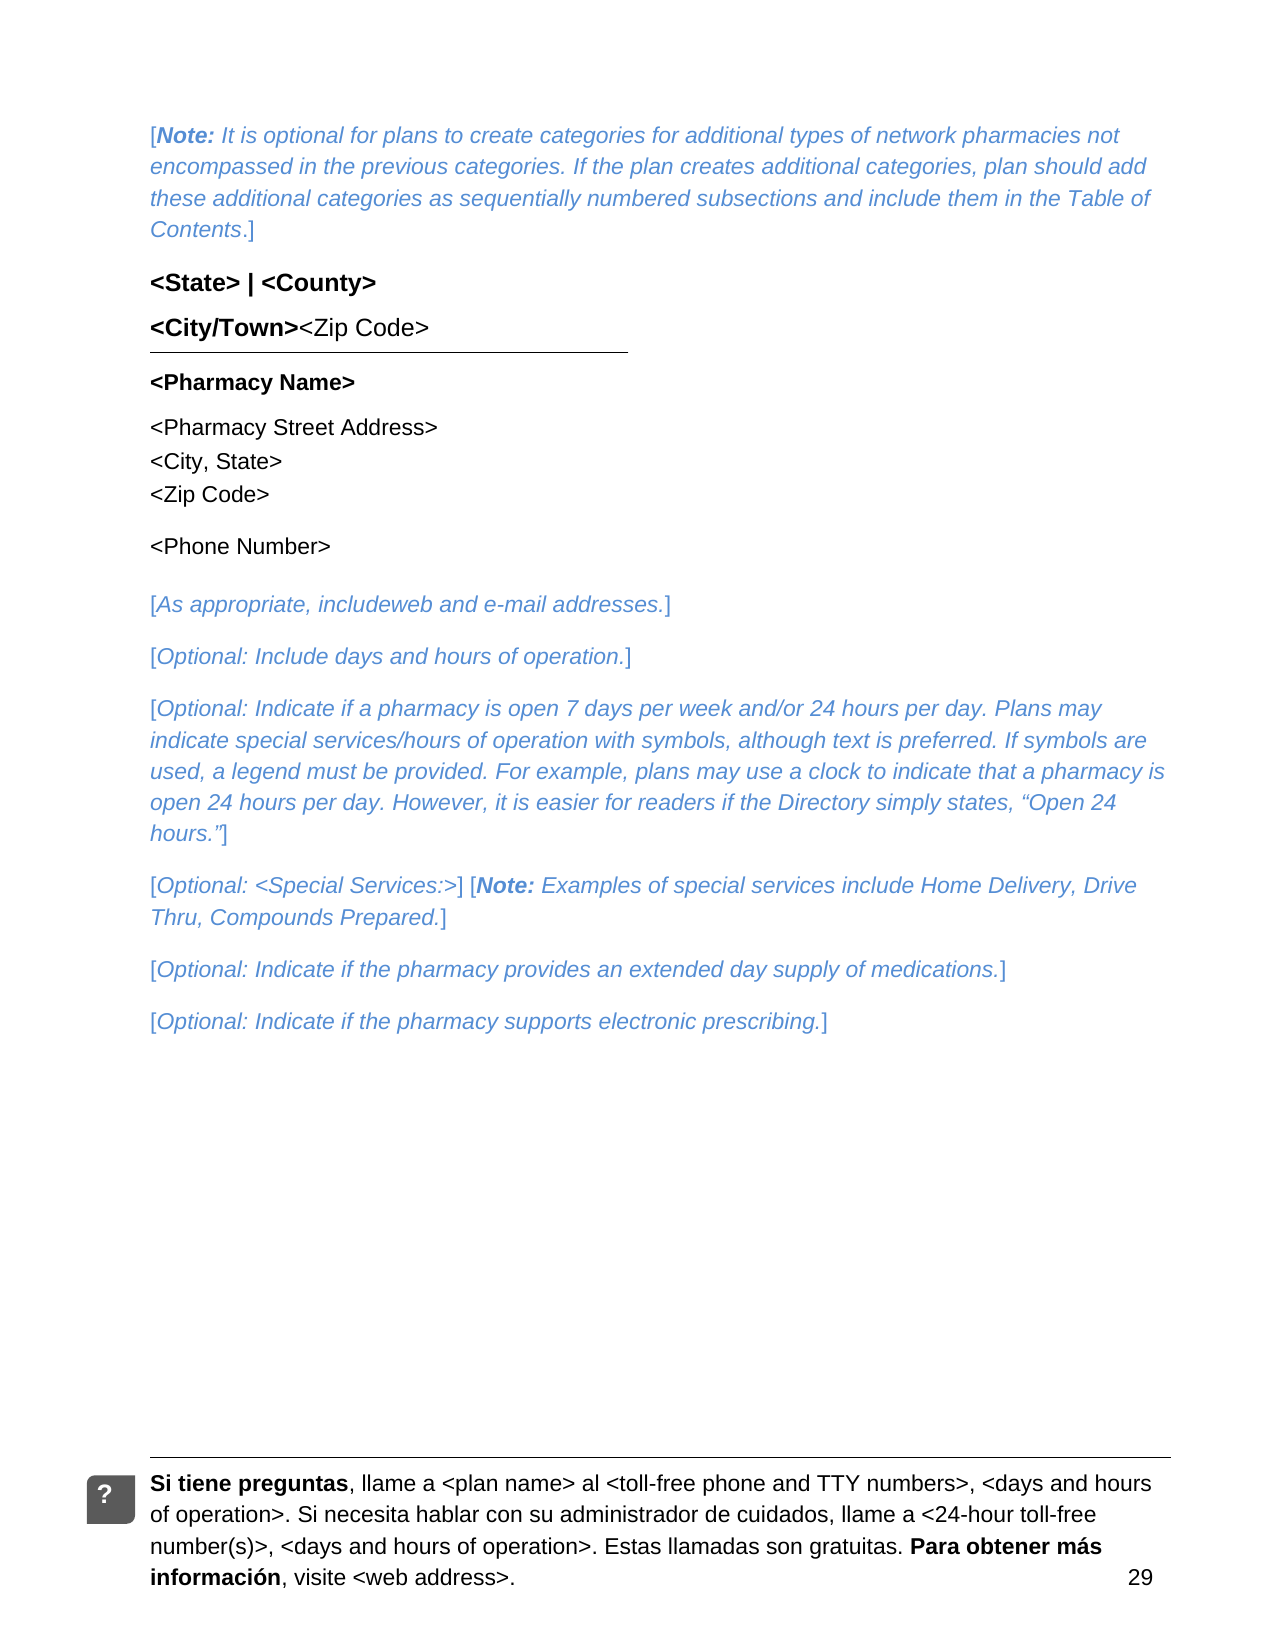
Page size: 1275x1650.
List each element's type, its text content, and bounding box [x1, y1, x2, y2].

text <City/Town><Zip Code> [150, 310, 628, 352]
text [Note: It is optional for plans to create categories for additional types of network pharmacies not encompassed in the previous categories. If the plan creates additional categories, plan should add these additional categories as sequentially numbered subsections and include them in the Table of Contents.] [150, 118, 1171, 243]
text <Pharmacy Street Address> <City, State> <Zip Code> [150, 409, 1171, 509]
text <Pharmacy Name> [150, 365, 1171, 397]
text <State> | <County> [150, 264, 1171, 298]
text [Optional: Indicate if the pharmacy provides an extended day supply of medications.] [150, 952, 1171, 983]
text <Phone Number> [150, 528, 1171, 561]
text [Optional: Indicate if a pharmacy is open 7 days per week and/or 24 hours per day. Plans may indicate special services/hours of operation with symbols, although text is preferred. If symbols are used, a legend must be provided. For example, plans may use a clock to indicate that a pharmacy is open 24 hours per day. However, it is easier for readers if the Directory simply states, “Open 24 hours.”] [150, 692, 1171, 848]
text [Optional: Include days and hours of operation.] [150, 640, 1171, 671]
text [Optional: <Special Services:>] [Note: Examples of special services include Home Delivery, Drive Thru, Compounds Prepared.] [150, 869, 1171, 931]
text [Optional: Indicate if the pharmacy supports electronic prescribing.] [150, 1004, 1171, 1036]
text [As appropriate, includeweb and e-mail addresses.] [150, 588, 1171, 619]
